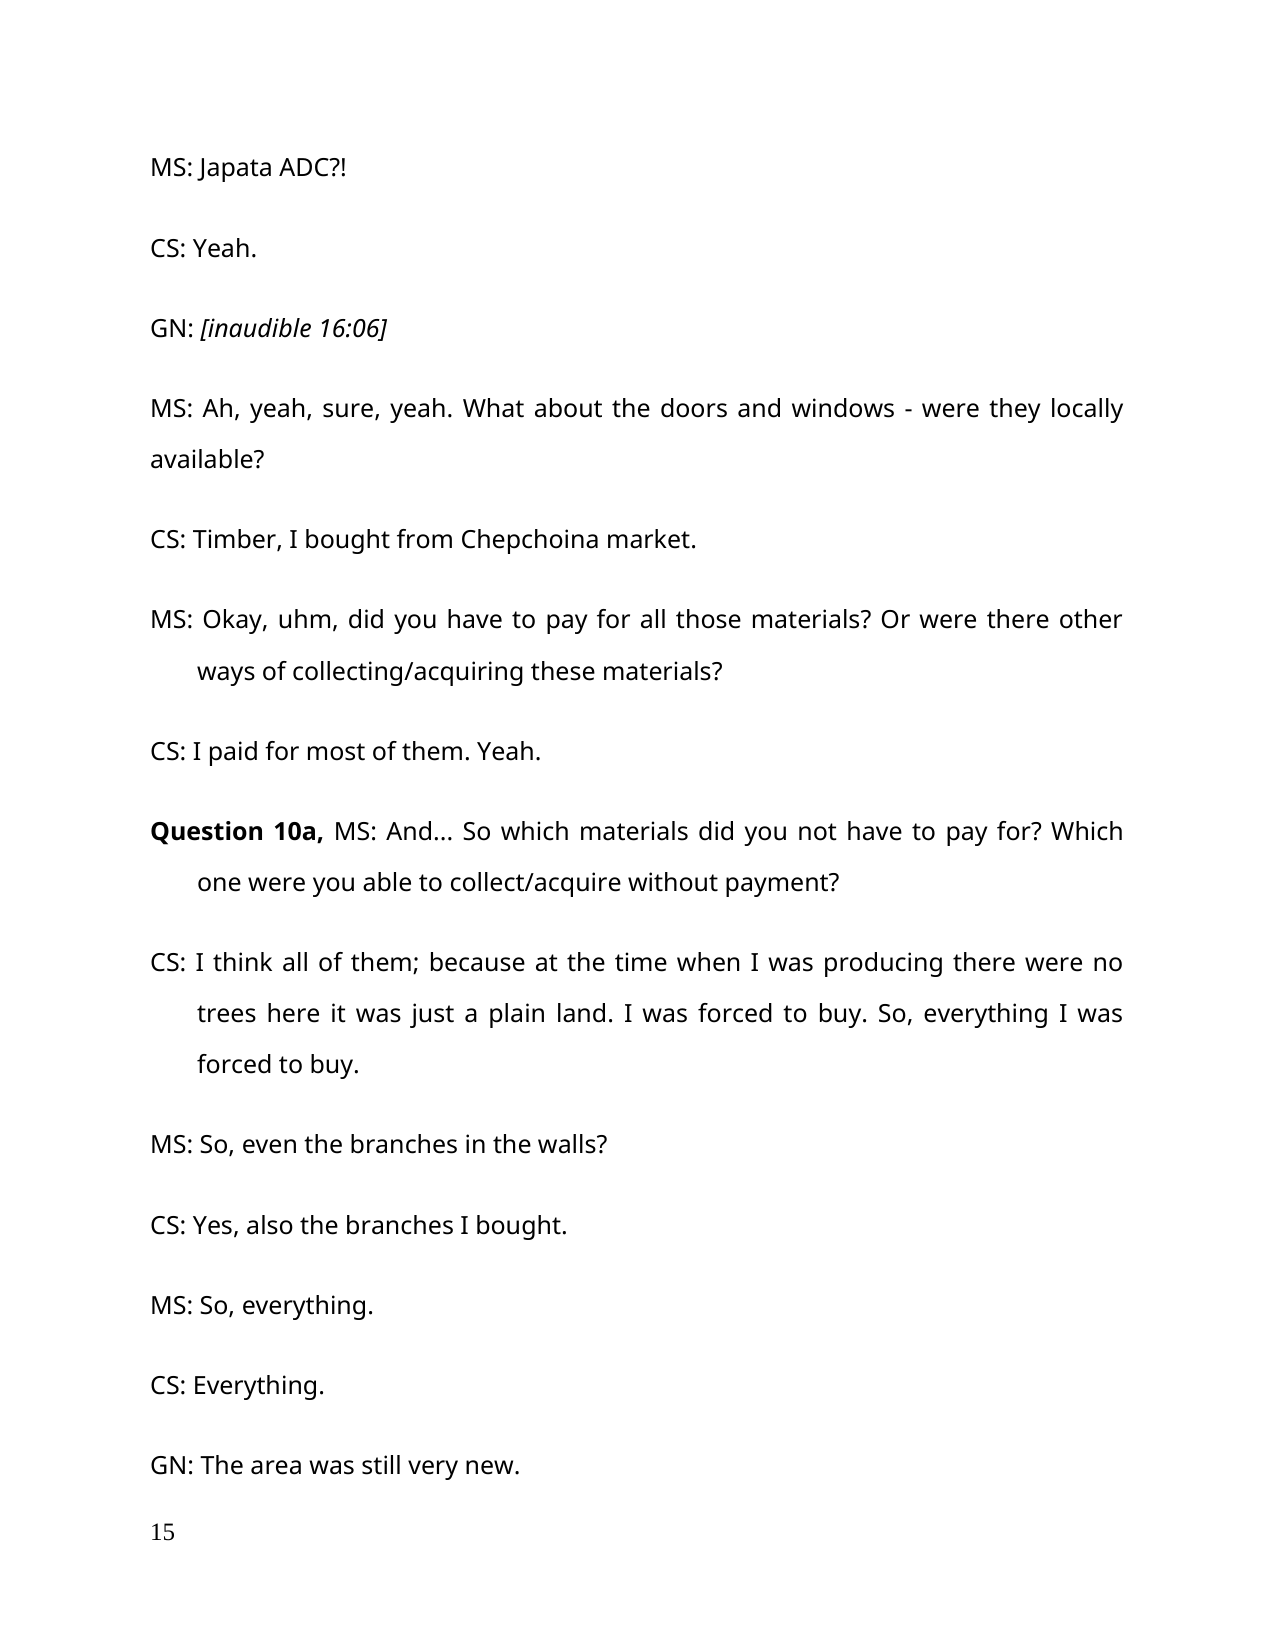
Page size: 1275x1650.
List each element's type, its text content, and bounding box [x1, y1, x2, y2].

text CS: Yeah. [150, 230, 1125, 264]
text GN: The area was still very new. [150, 1448, 1125, 1482]
text MS: So, everything. [150, 1287, 1125, 1322]
text CS: Everything. [150, 1368, 1125, 1402]
text MS: Ah, yeah, sure, yeah. What about the doors and windows - were they locally available? [150, 391, 1125, 476]
text MS: Japata ADC?! [150, 150, 1125, 184]
text CS: I paid for most of them. Yeah. [150, 733, 1125, 767]
text MS: So, even the branches in the walls? [150, 1127, 1125, 1161]
text Question 10a, MS: And... So which materials did you not have to pay for? Which one were you able to collect/acquire without payment? [150, 813, 1125, 899]
text CS: I think all of them; because at the time when I was producing there were no trees here it was just a plain land. I was forced to buy. So, everything I was forced to buy. [150, 945, 1125, 1081]
text CS: Timber, I bought from Chepchoina market. [150, 522, 1125, 556]
text GN: [inaudible 16:06] [150, 310, 1125, 344]
text MS: Okay, uhm, did you have to pay for all those materials? Or were there other ways of collecting/acquiring these materials? [150, 602, 1125, 687]
text CS: Yes, also the branches I bought. [150, 1207, 1125, 1241]
